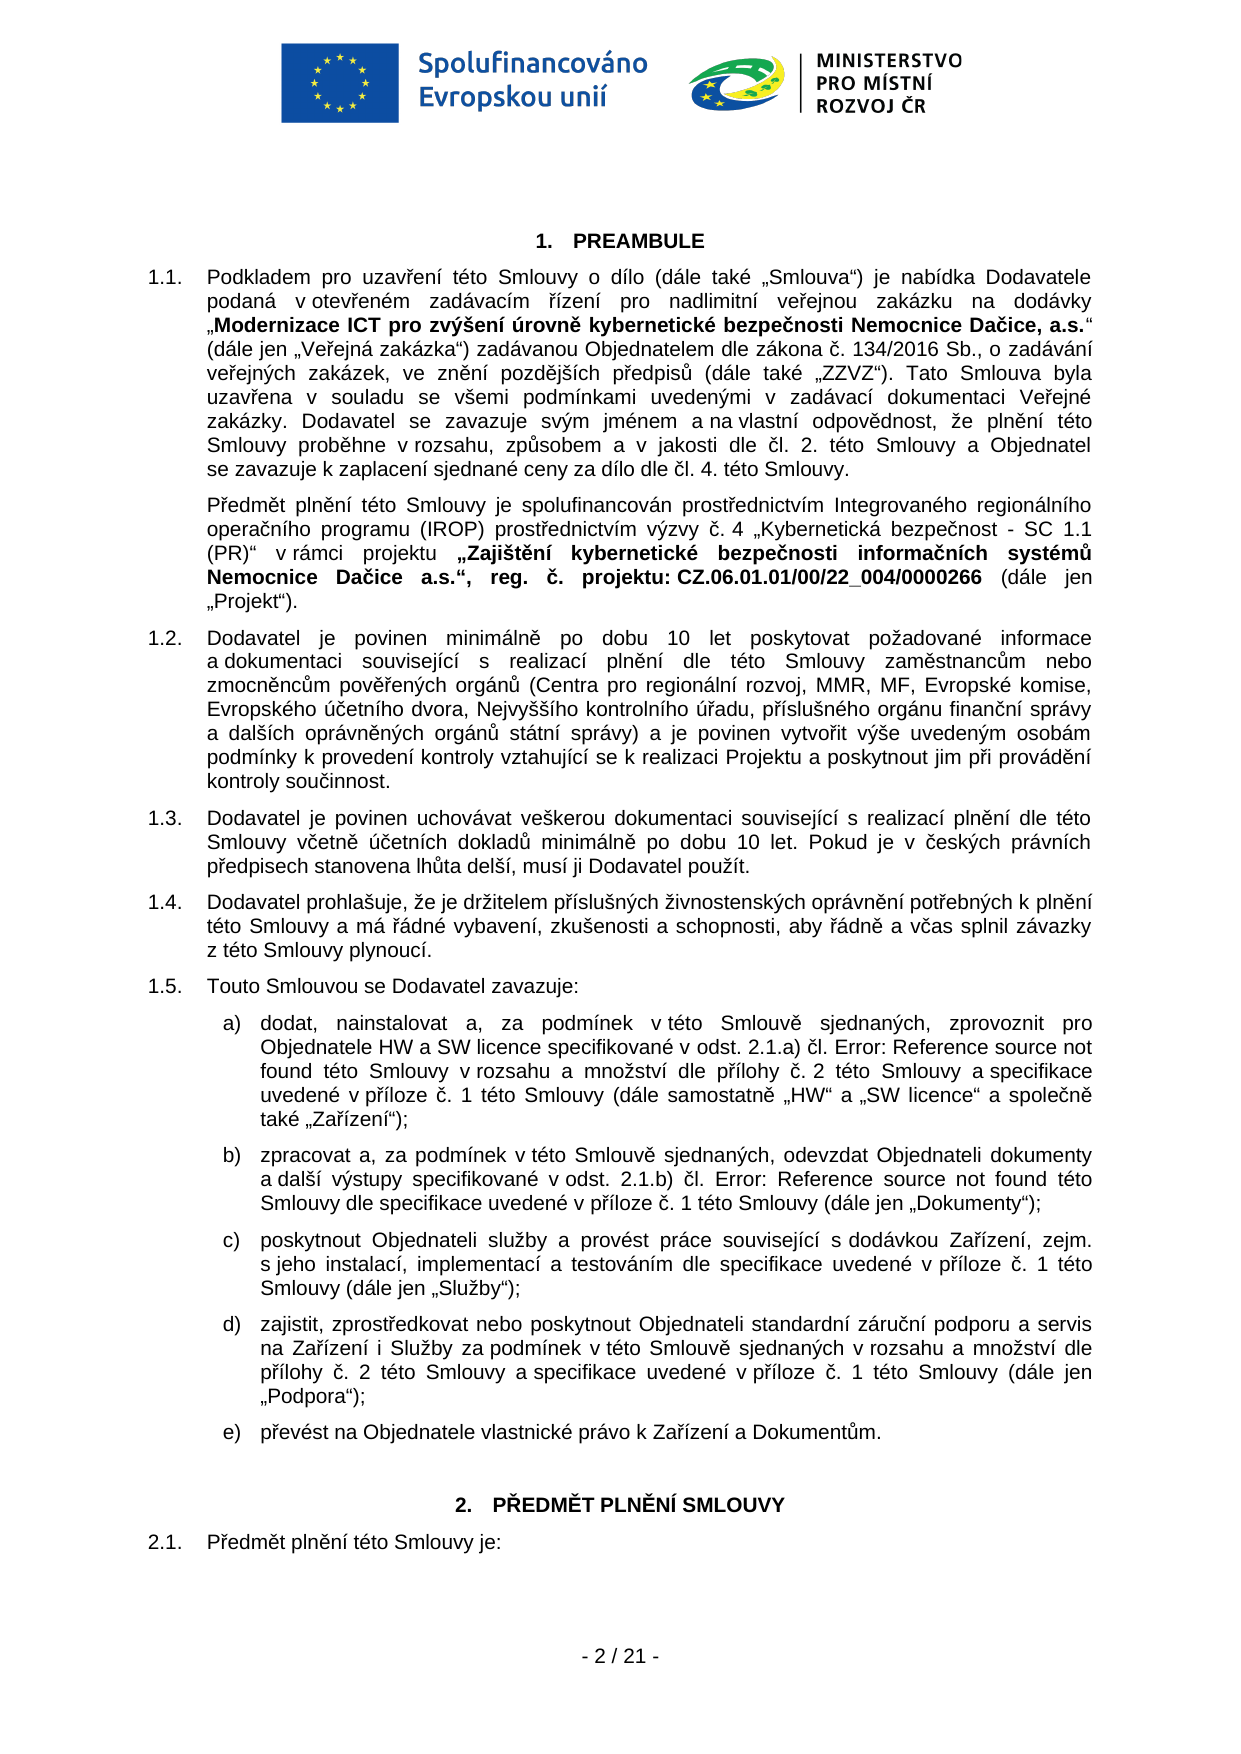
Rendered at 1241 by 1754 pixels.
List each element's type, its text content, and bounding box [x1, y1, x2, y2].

list Předmět plnění této Smlouvy je spolufinancován prostřednictvím Integrovaného regionálního operačního programu (IROP) prostřednictvím výzvy č. 4 „Kybernetická bezpečnost - SC 1.1 (PR)“ v rámci projektu „Zajištění kybernetické bezpečnosti informačních systémů Nemocnice Dačice a.s.“, reg. č. projektu: CZ.06.01.01/00/22_004/0000266 (dále jen „Projekt“). [207, 493, 1093, 613]
list Dodavatel prohlašuje, že je držitelem příslušných živnostenských oprávnění potřebných k plnění této Smlouvy a má řádné vybavení, zkušenosti a schopnosti, aby řádně a včas splnil závazky z této Smlouvy plynoucí. [148, 890, 1093, 962]
picture [279, 42, 962, 125]
list Dodavatel je povinen minimálně po dobu 10 let poskytovat požadované informace a dokumentaci související s realizací plnění dle této Smlouvy zaměstnancům nebo zmocněncům pověřených orgánů (Centra pro regionální rozvoj, MMR, MF, Evropské komise, Evropského účetního dvora, Nejvyššího kontrolního úřadu, příslušného orgánu finanční správy a dalších oprávněných orgánů státní správy) a je povinen vytvořit výše uvedeným osobám podmínky k provedení kontroly vztahující se k realizaci Projektu a poskytnout jim při provádění kontroly součinnost. [148, 625, 1093, 793]
list poskytnout Objednateli služby a provést práce související s dodávkou Zařízení, zejm. s jeho instalací, implementací a testováním dle specifikace uvedené v příloze č. 1 této Smlouvy (dále jen „Služby“); [223, 1227, 1093, 1299]
list Předmět plnění této Smlouvy je: [148, 1529, 1093, 1553]
list Podkladem pro uzavření této Smlouvy o dílo (dále také „Smlouva“) je nabídka Dodavatele podaná v otevřeném zadávacím řízení pro nadlimitní veřejnou zakázku na dodávky „Modernizace ICT pro zvýšení úrovně kybernetické bezpečnosti Nemocnice Dačice, a.s.“ (dále jen „Veřejná zakázka“) zadávanou Objednatelem dle zákona č. 134/2016 Sb., o zadávání veřejných zakázek, ve znění pozdějších předpisů (dále také „ZZVZ“). Tato Smlouva byla uzavřena v souladu se všemi podmínkami uvedenými v zadávací dokumentaci Veřejné zakázky. Dodavatel se zavazuje svým jménem a na vlastní odpovědnost, že plnění této Smlouvy proběhne v rozsahu, způsobem a v jakosti dle čl. 2. této Smlouvy a Objednatel se zavazuje k zaplacení sjednané ceny za dílo dle čl. 4. této Smlouvy. [148, 265, 1093, 481]
list převést na Objednatele vlastnické právo k Zařízení a Dokumentům. [223, 1420, 1093, 1444]
subtitle PREAMBULE [148, 228, 1093, 252]
subtitle PŘEDMĚT PLNĚNÍ SMLOUVY [148, 1493, 1093, 1517]
list Touto Smlouvou se Dodavatel zavazuje: [148, 974, 1093, 998]
list Dodavatel je povinen uchovávat veškerou dokumentaci související s realizací plnění dle této Smlouvy včetně účetních dokladů minimálně po dobu 10 let. Pokud je v českých právních předpisech stanovena lhůta delší, musí ji Dodavatel použít. [148, 806, 1093, 877]
list zajistit, zprostředkovat nebo poskytnout Objednateli standardní záruční podporu a servis na Zařízení i Služby za podmínek v této Smlouvě sjednaných v rozsahu a množství dle přílohy č. 2 této Smlouvy a specifikace uvedené v příloze č. 1 této Smlouvy (dále jen „Podpora“); [223, 1312, 1093, 1408]
